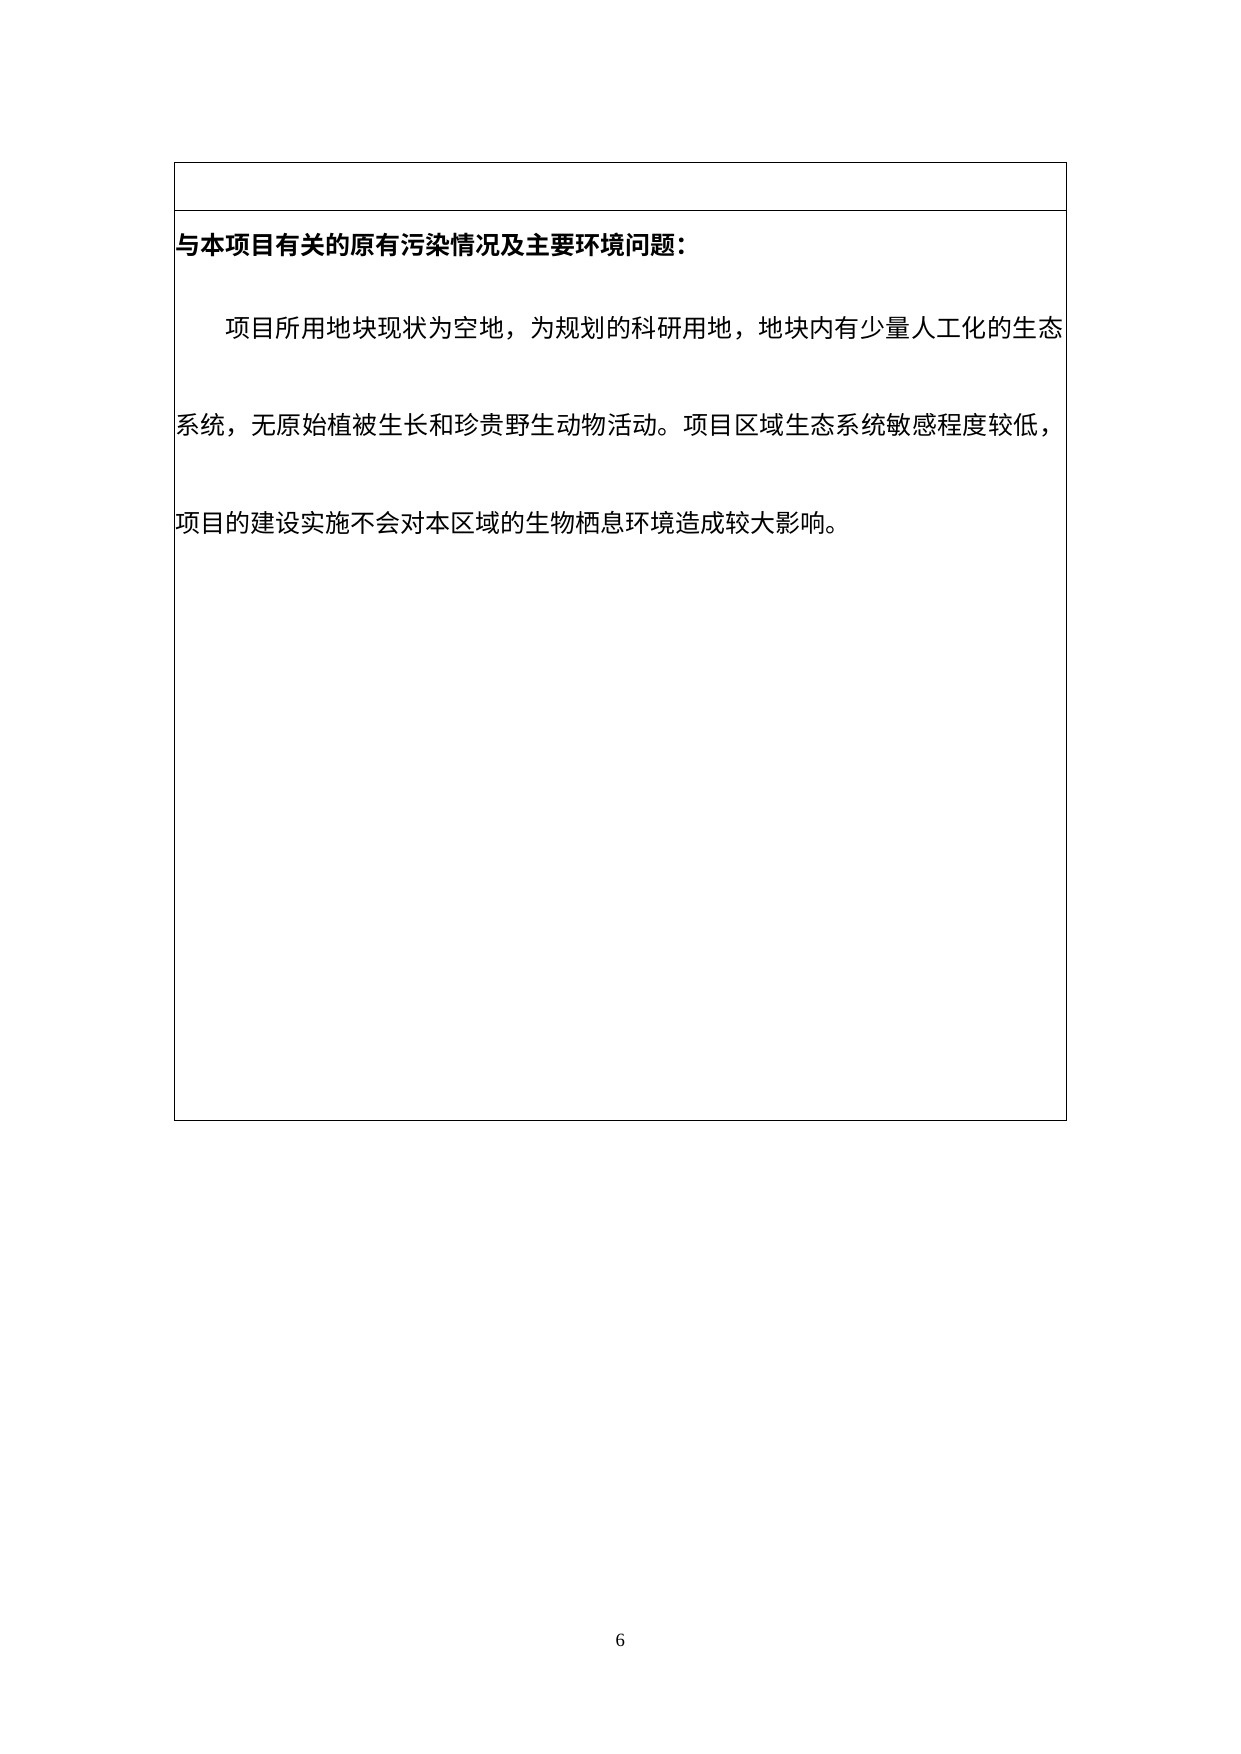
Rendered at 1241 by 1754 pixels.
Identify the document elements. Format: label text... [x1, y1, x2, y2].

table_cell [175, 163, 1066, 210]
table_cell 与本项目有关的原有污染情况及主要环境问题： 项目所用地块现状为空地，为规划的科研用地，地块内有少量人工化的生态系统，无原始植被生长和珍贵野生动物活动。项目区域生态系统敏感程度较低，项目的建设实施不会对本区域的生物栖息环境造成较大影响。 [175, 211, 1066, 1120]
